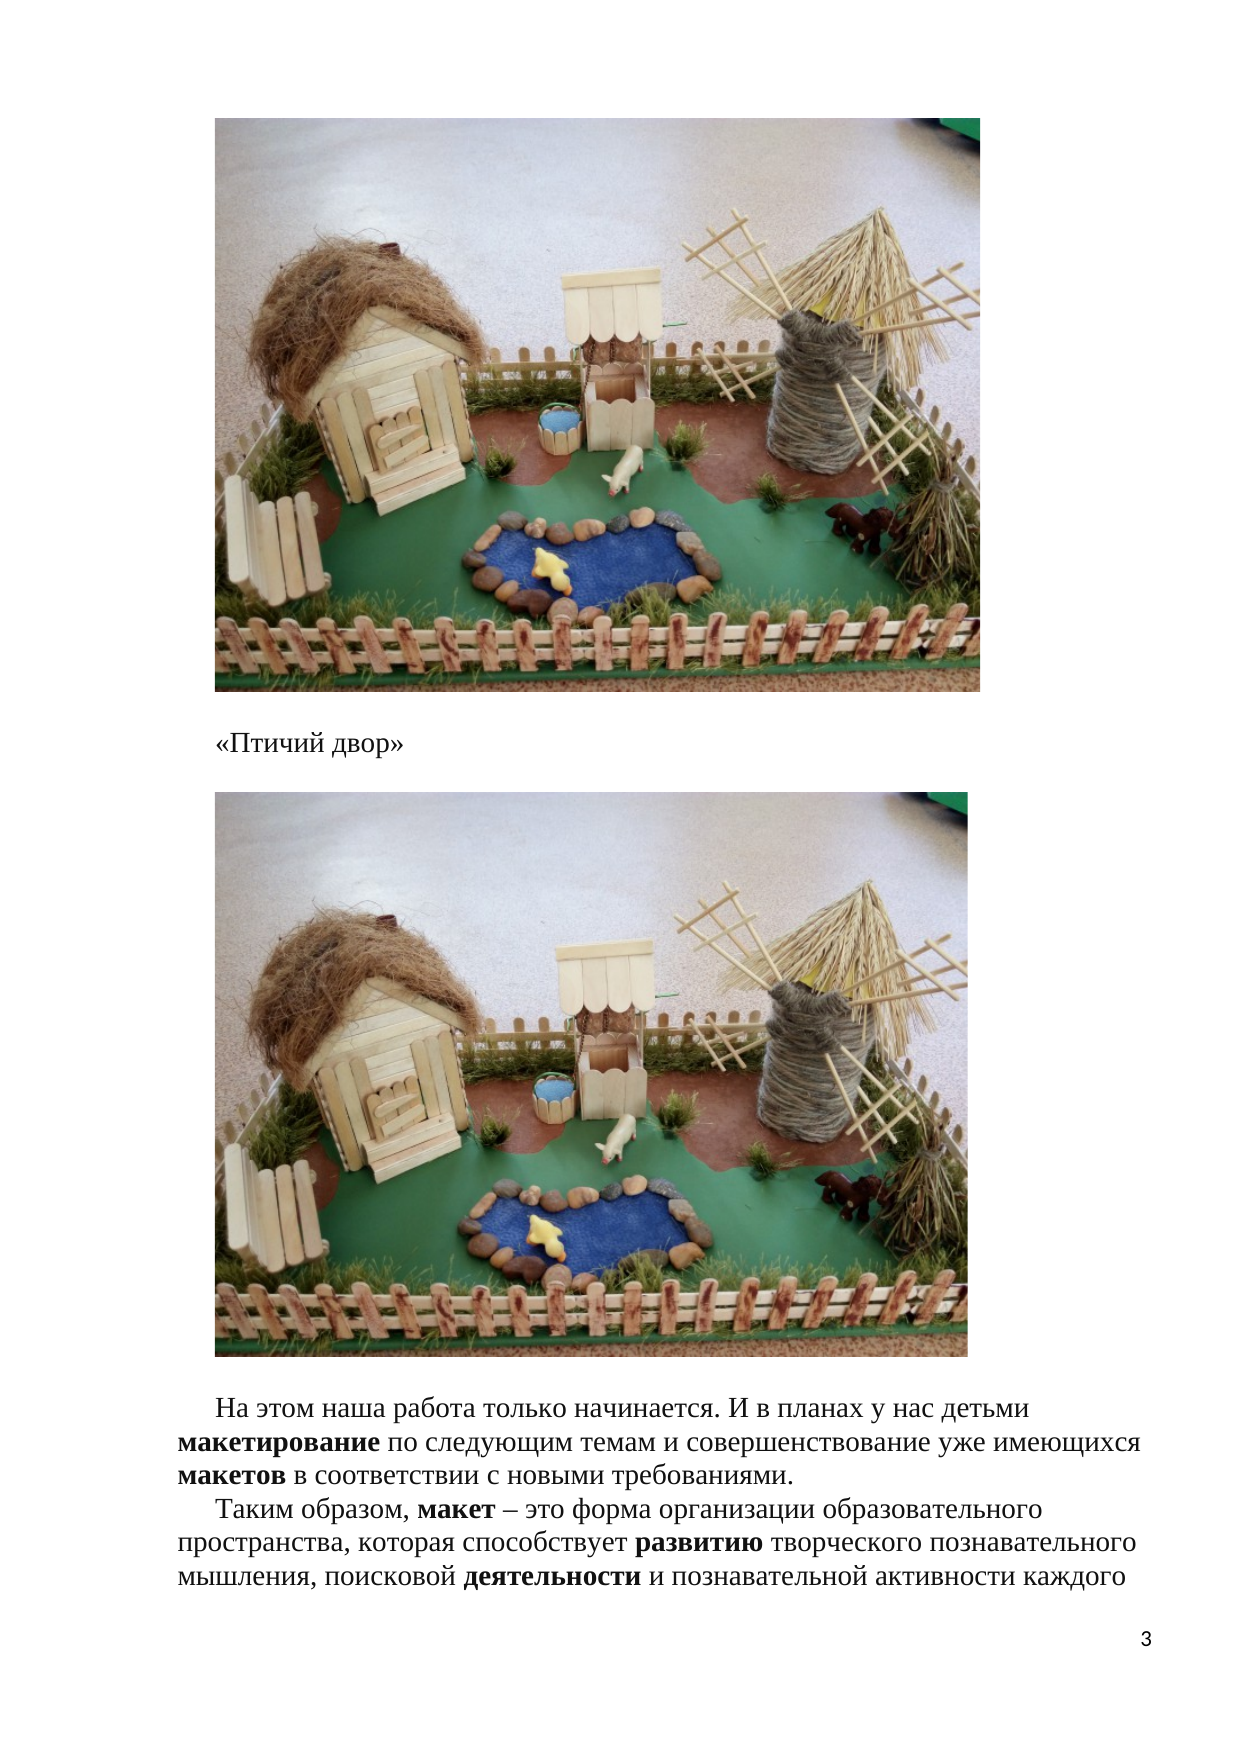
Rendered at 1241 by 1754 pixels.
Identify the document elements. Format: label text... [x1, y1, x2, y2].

picture [214, 118, 981, 692]
text На этом наша работа только начинается. И в планах у нас детьми макетирование по следующим темам и совершенствование уже имеющихся макетов в соответствии с новыми требованиями. [177, 1390, 1152, 1491]
text «Птичий двор» [177, 725, 1152, 759]
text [177, 1491, 1152, 1591]
picture [214, 792, 968, 1357]
